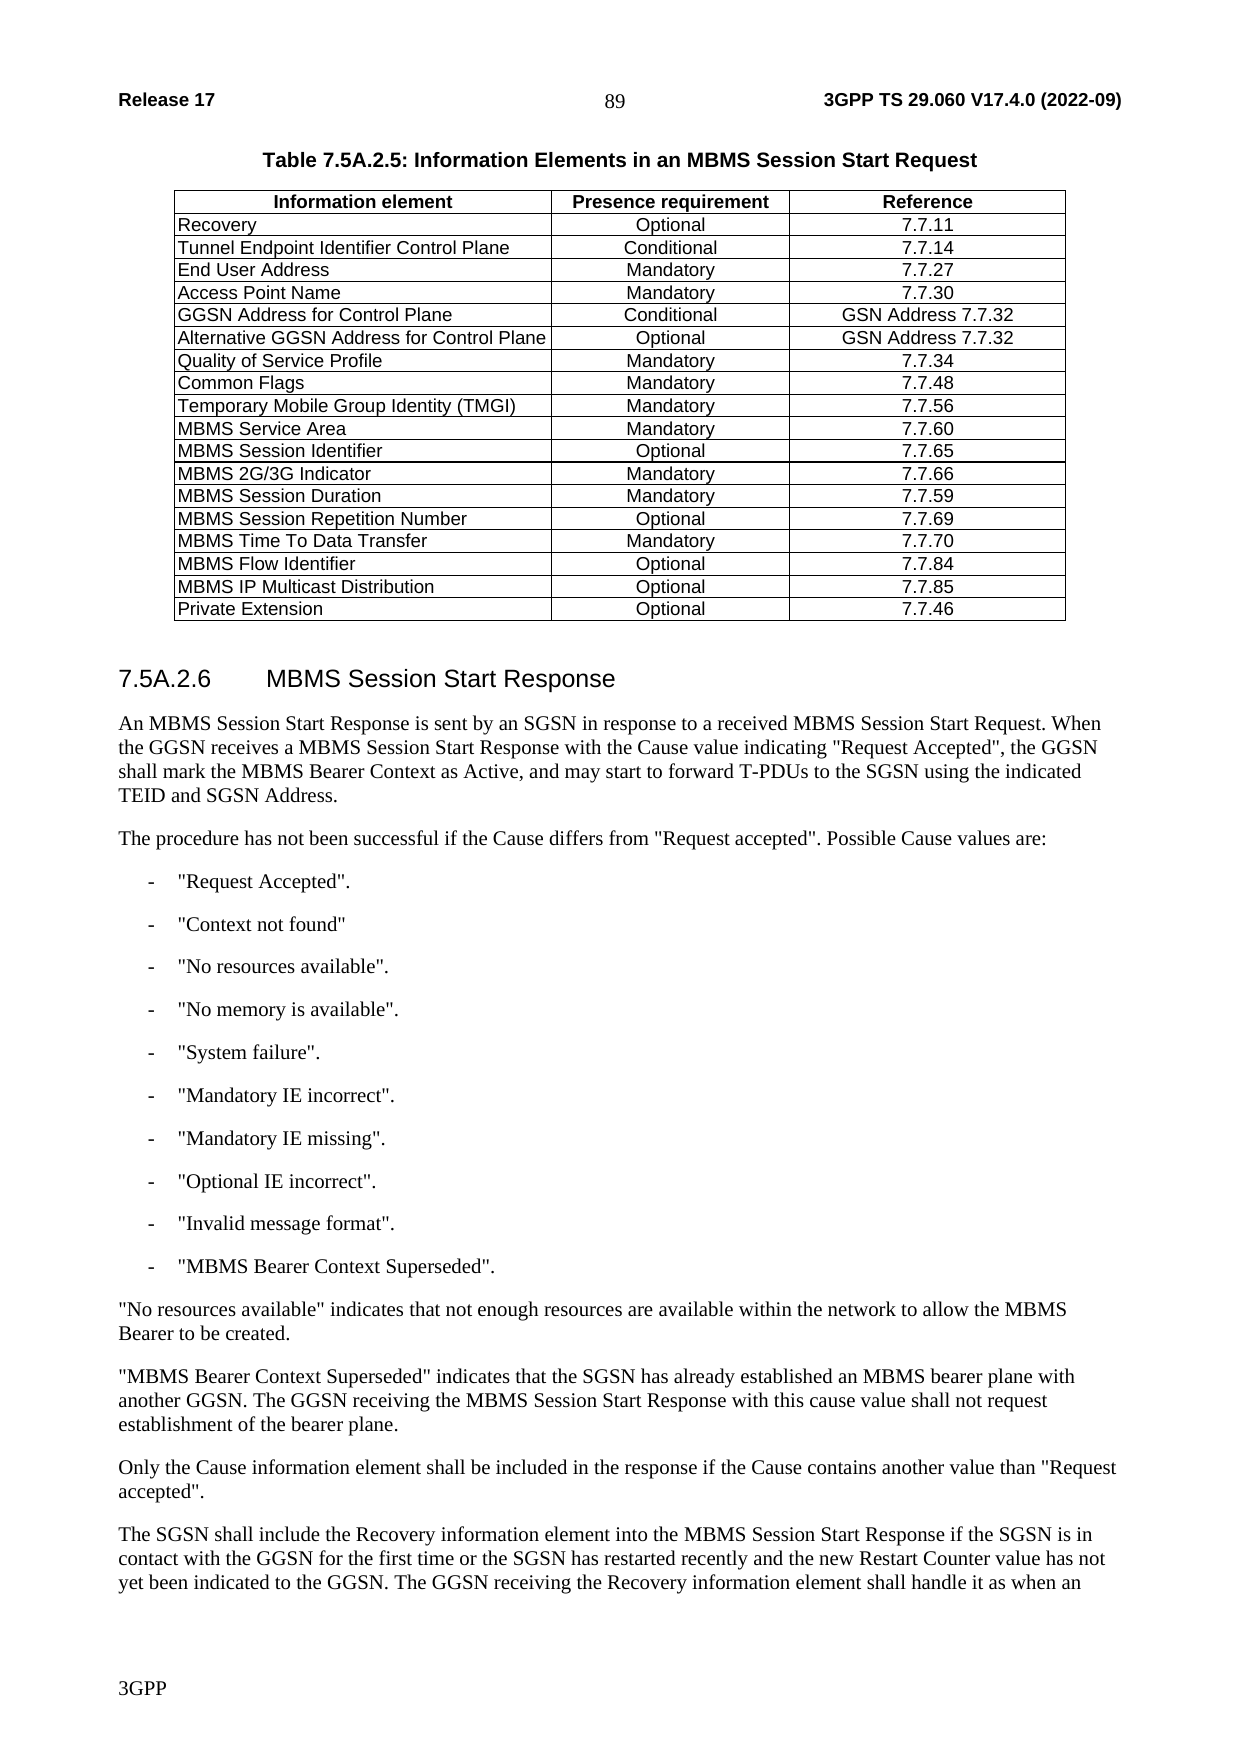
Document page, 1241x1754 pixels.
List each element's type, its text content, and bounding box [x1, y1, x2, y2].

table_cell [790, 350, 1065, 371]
text - "Mandatory IE missing". [148, 1126, 1122, 1150]
text - "System failure". [148, 1040, 1122, 1064]
text - "MBMS Bearer Context Superseded". [148, 1254, 1122, 1278]
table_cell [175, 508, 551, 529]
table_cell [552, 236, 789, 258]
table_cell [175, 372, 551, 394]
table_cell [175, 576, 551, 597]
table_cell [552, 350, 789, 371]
text - "No memory is available". [148, 997, 1122, 1021]
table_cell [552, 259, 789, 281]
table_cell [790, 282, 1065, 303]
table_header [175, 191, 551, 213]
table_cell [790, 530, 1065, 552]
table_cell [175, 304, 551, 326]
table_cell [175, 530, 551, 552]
text An MBMS Session Start Response is sent by an SGSN in response to a received MBMS Session Start Request. When the GGSN receives a MBMS Session Start Response with the Cause value indicating "Request Accepted", the GGSN shall mark the MBMS Bearer Context as Active, and may start to forward T-PDUs to the SGSN using the indicated TEID and SGSN Address. [118, 711, 1122, 807]
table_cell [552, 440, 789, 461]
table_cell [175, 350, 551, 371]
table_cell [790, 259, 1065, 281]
text - "Optional IE incorrect". [148, 1168, 1122, 1193]
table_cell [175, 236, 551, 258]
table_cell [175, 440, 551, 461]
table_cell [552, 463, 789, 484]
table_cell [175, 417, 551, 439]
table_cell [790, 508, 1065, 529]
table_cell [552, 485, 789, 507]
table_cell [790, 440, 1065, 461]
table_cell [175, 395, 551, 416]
text - "Invalid message format". [148, 1211, 1122, 1235]
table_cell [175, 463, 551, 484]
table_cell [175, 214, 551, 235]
text - "Context not found" [148, 912, 1122, 936]
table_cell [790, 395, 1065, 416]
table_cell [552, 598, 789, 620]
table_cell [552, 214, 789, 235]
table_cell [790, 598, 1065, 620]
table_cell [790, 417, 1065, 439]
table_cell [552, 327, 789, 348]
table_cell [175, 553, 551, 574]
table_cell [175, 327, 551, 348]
text - "Request Accepted". [148, 869, 1122, 893]
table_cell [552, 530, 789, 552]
text "MBMS Bearer Context Superseded" indicates that the SGSN has already established an MBMS bearer plane with another GGSN. The GGSN receiving the MBMS Session Start Response with this cause value shall not request establishment of the bearer plane. [118, 1364, 1122, 1436]
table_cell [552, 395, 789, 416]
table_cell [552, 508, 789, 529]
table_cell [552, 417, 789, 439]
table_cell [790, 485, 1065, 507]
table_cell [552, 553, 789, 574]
text The procedure has not been successful if the Cause differs from "Request accepted". Possible Cause values are: [118, 826, 1122, 850]
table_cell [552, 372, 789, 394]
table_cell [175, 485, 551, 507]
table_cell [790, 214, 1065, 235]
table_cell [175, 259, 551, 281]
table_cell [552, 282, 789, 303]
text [118, 1522, 1122, 1594]
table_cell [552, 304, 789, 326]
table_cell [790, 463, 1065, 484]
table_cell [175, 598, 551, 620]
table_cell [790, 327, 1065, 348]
subtitle 7.5A.2.6 MBMS Session Start Response [118, 663, 1122, 692]
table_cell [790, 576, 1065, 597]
text Only the Cause information element shall be included in the response if the Cause contains another value than "Request accepted". [118, 1455, 1122, 1503]
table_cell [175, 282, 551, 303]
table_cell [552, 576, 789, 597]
text "No resources available" indicates that not enough resources are available within the network to allow the MBMS Bearer to be created. [118, 1297, 1122, 1345]
text Table 7.5A.2.5: Information Elements in an MBMS Session Start Request [118, 147, 1122, 171]
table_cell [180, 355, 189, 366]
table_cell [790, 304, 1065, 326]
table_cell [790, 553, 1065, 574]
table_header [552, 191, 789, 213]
text - "No resources available". [148, 954, 1122, 978]
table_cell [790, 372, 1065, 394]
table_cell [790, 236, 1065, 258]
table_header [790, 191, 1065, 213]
text - "Mandatory IE incorrect". [148, 1083, 1122, 1107]
